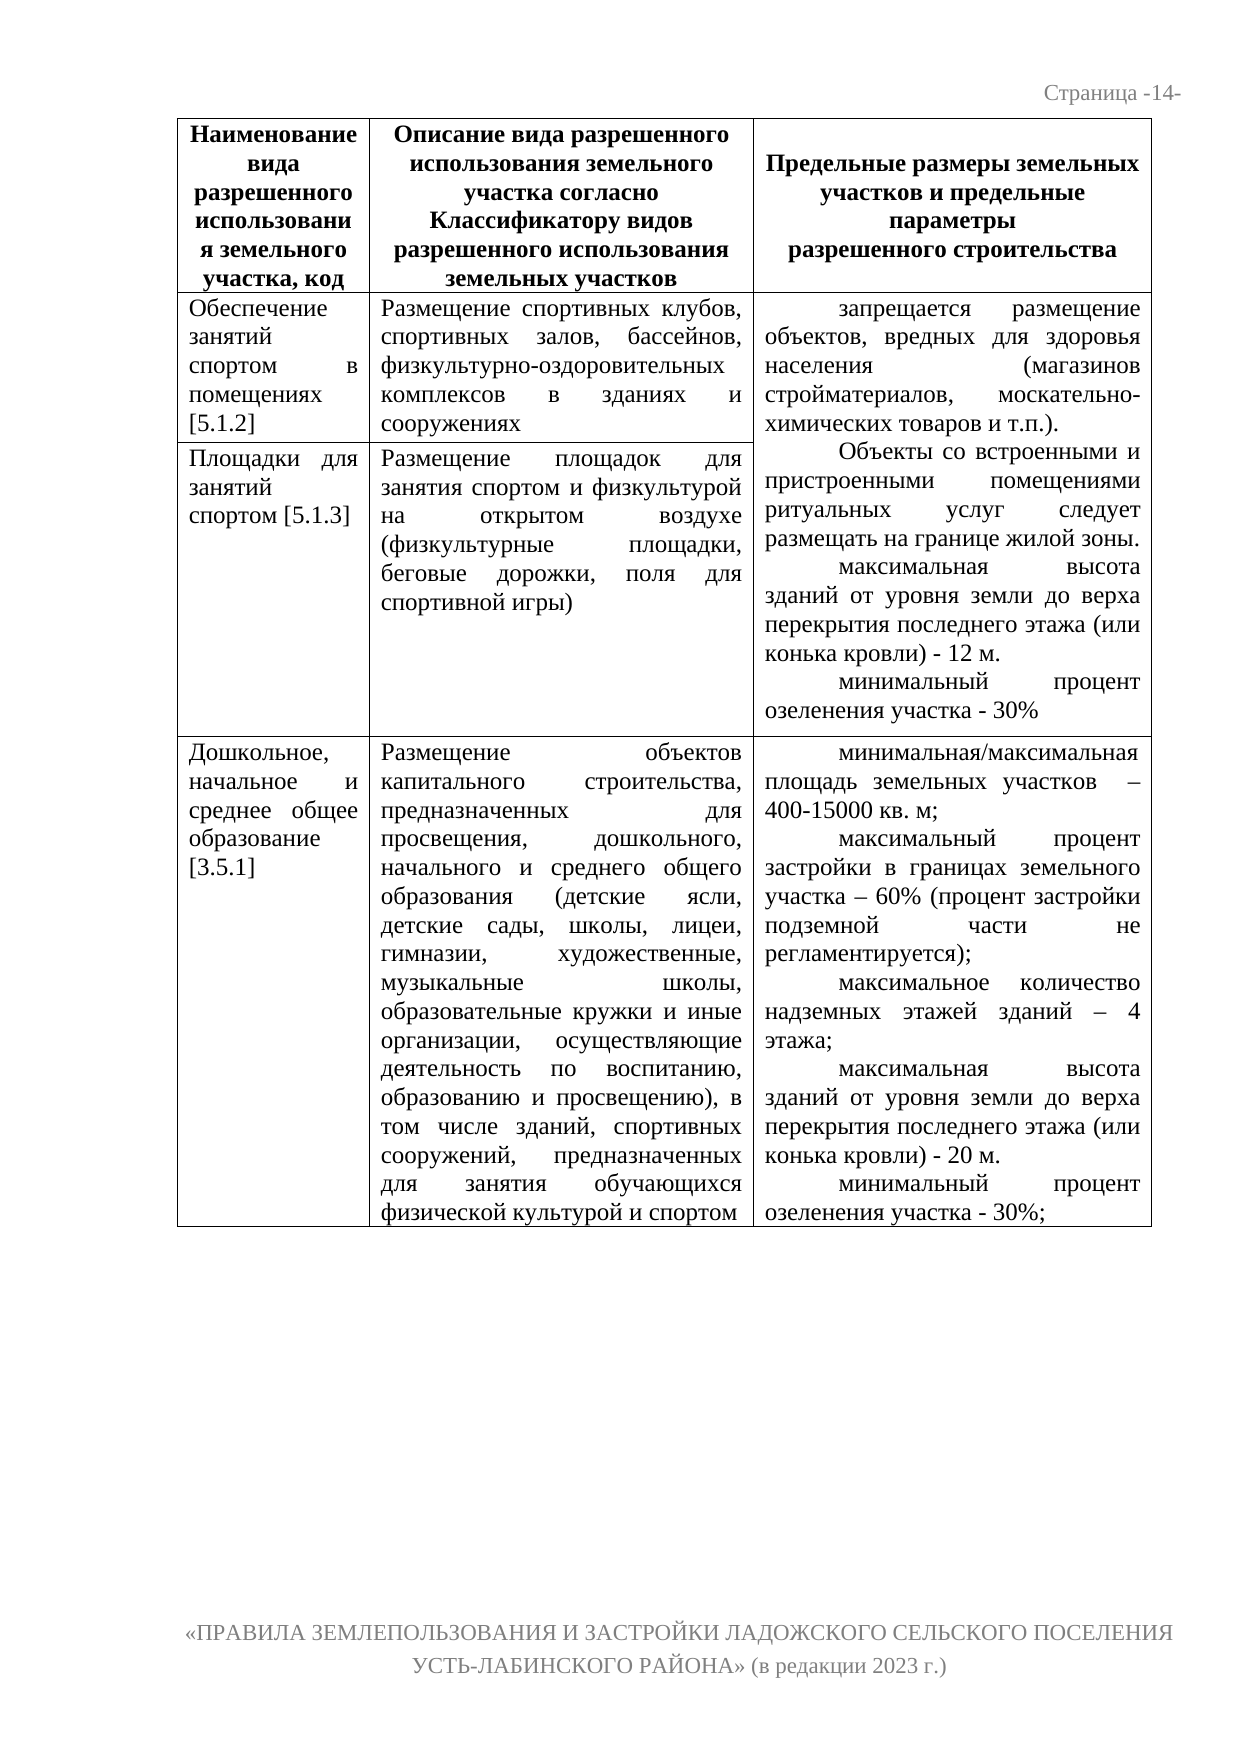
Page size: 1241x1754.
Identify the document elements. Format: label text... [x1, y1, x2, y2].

table_cell Обеспечение занятий спортом в помещениях [5.1.2] [178, 293, 369, 442]
table_cell минимальная/максимальная площадь земельных участков – 400-15000 кв. м; максимальный процент застройки в границах земельного участка – 60% (процент застройки подземной части не регламентируется); максимальное количество надземных этажей зданий – 4 этажа; максимальная высота зданий от уровня земли до верха перекрытия последнего этажа (или конька кровли) - 20 м. минимальный процент озеленения участка - 30%; [754, 737, 1151, 1226]
table_cell Дошкольное, начальное и среднее общее образование [3.5.1] [178, 737, 369, 1226]
table_cell Размещение площадок для занятия спортом и физкультурой на открытом воздухе (физкультурные площадки, беговые дорожки, поля для спортивной игры) [370, 443, 753, 736]
table_cell Площадки для занятий спортом [5.1.3] [178, 443, 369, 736]
table_header Наименование вида разрешенного использования земельного участка, код [178, 119, 369, 292]
table_cell Размещение объектов капитального строительства, предназначенных для просвещения, дошкольного, начального и среднего общего образования (детские ясли, детские сады, школы, лицеи, гимназии, художественные, музыкальные школы, образовательные кружки и иные организации, осуществляющие деятельность по воспитанию, образованию и просвещению), в том числе зданий, спортивных сооружений, предназначенных для занятия обучающихся физической культурой и спортом [370, 737, 753, 1226]
table_header Описание вида разрешенного использования земельного участка согласно Классификатору видов разрешенного использования земельных участков [370, 119, 753, 292]
table_cell Размещение спортивных клубов, спортивных залов, бассейнов, физкультурно-оздоровительных комплексов в зданиях и сооружениях [370, 293, 753, 442]
table_header Предельные размеры земельных участков и предельные параметры разрешенного строительства [754, 119, 1151, 292]
